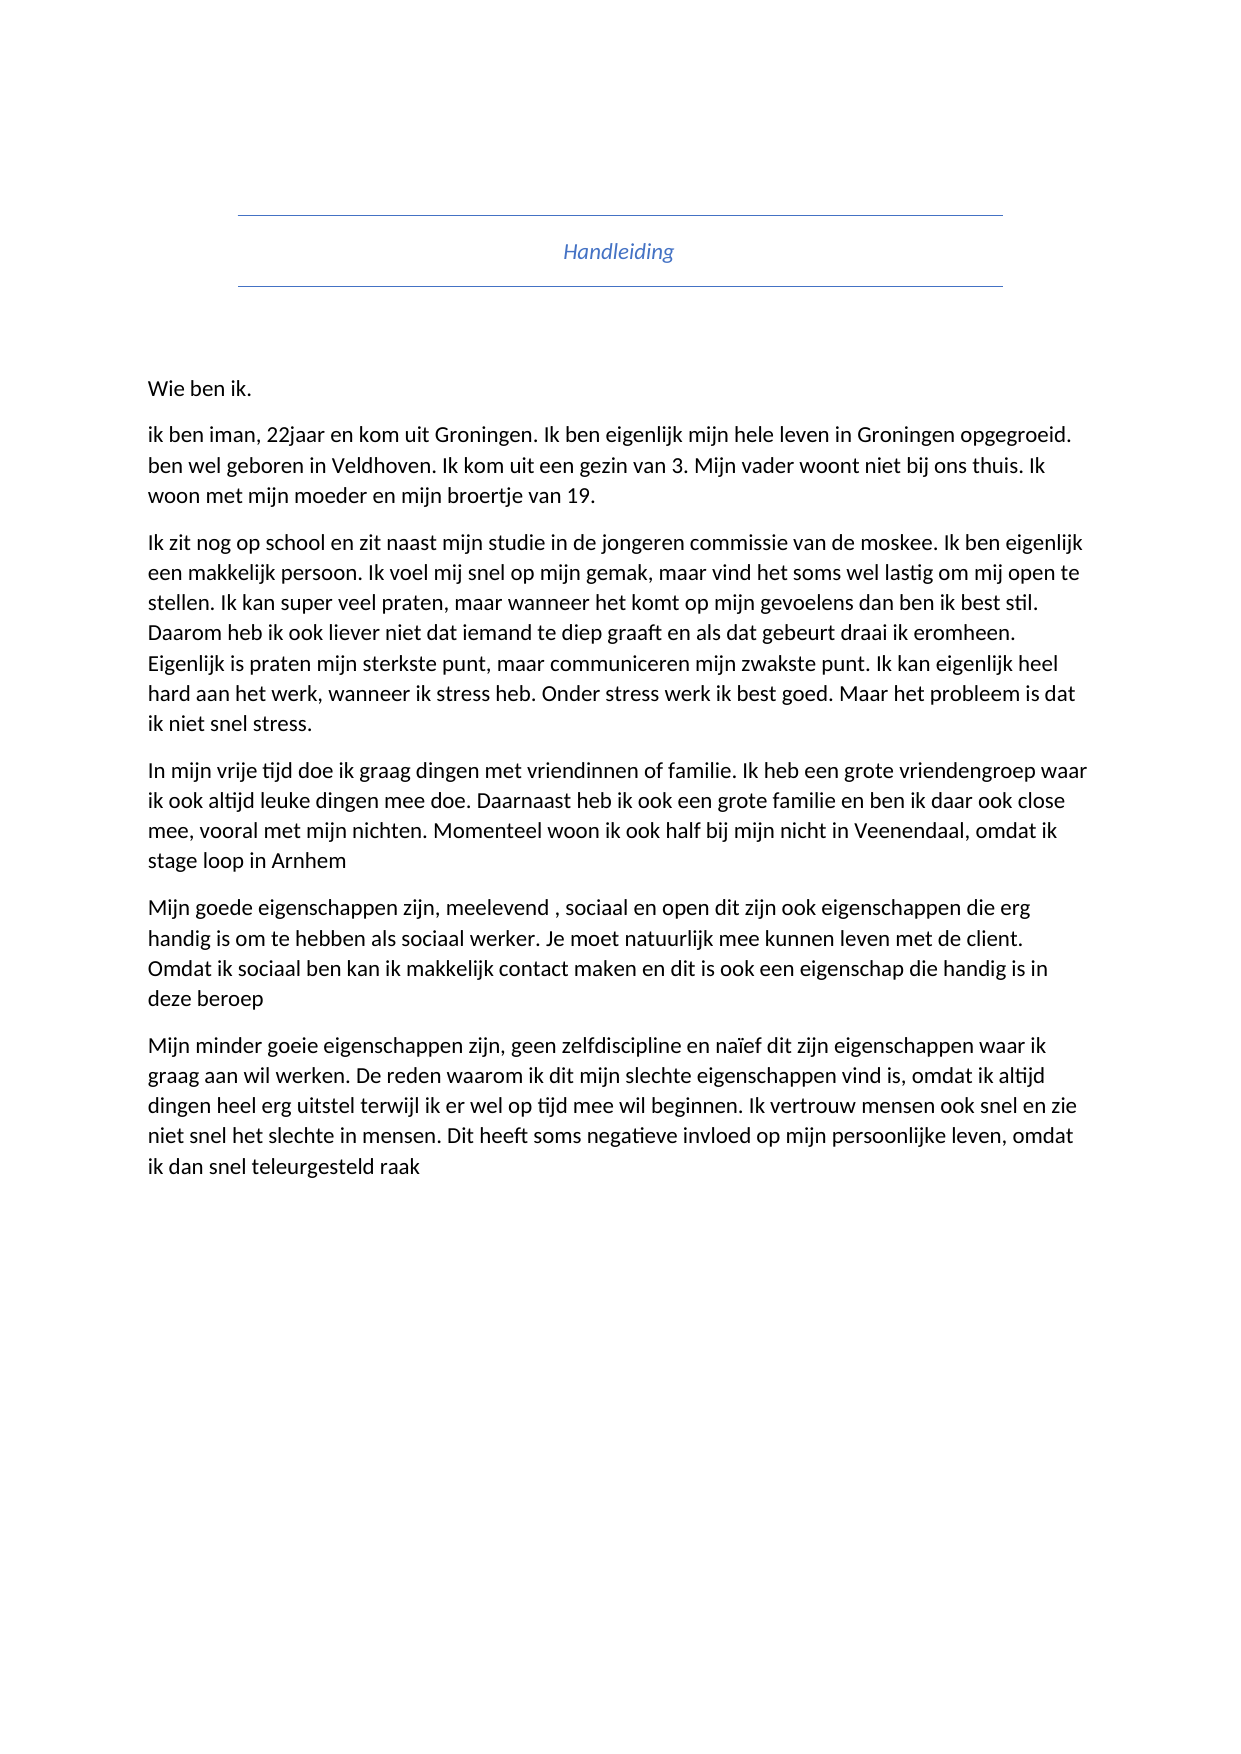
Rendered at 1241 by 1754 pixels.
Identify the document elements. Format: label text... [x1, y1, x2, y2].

text ik ben iman, 22jaar en kom uit Groningen. Ik ben eigenlijk mijn hele leven in Groningen opgegroeid. ben wel geboren in Veldhoven. Ik kom uit een gezin van 3. Mijn vader woont niet bij ons thuis. Ik woon met mijn moeder en mijn broertje van 19. [148, 421, 1093, 509]
text Wie ben ik. [148, 374, 1093, 402]
text In mijn vrije tijd doe ik graag dingen met vriendinnen of familie. Ik heb een grote vriendengroep waar ik ook altijd leuke dingen mee doe. Daarnaast heb ik ook een grote familie en ben ik daar ook close mee, vooral met mijn nichten. Momenteel woon ik ook half bij mijn nicht in Veenendaal, omdat ik stage loop in Arnhem [148, 756, 1093, 874]
text Handleiding [238, 216, 1003, 286]
text Mijn minder goeie eigenschappen zijn, geen zelfdiscipline en naïef dit zijn eigenschappen waar ik graag aan wil werken. De reden waarom ik dit mijn slechte eigenschappen vind is, omdat ik altijd dingen heel erg uitstel terwijl ik er wel op tijd mee wil beginnen. Ik vertrouw mensen ook snel en zie niet snel het slechte in mensen. Dit heeft soms negatieve invloed op mijn persoonlijke leven, omdat ik dan snel teleurgesteld raak [148, 1031, 1093, 1180]
text Mijn goede eigenschappen zijn, meelevend , sociaal en open dit zijn ook eigenschappen die erg handig is om te hebben als sociaal werker. Je moet natuurlijk mee kunnen leven met de client. Omdat ik sociaal ben kan ik makkelijk contact maken en dit is ook een eigenschap die handig is in deze beroep [148, 893, 1093, 1012]
text Ik zit nog op school en zit naast mijn studie in de jongeren commissie van de moskee. Ik ben eigenlijk een makkelijk persoon. Ik voel mij snel op mijn gemak, maar vind het soms wel lastig om mij open te stellen. Ik kan super veel praten, maar wanneer het komt op mijn gevoelens dan ben ik best stil. Daarom heb ik ook liever niet dat iemand te diep graaft en als dat gebeurt draai ik eromheen. Eigenlijk is praten mijn sterkste punt, maar communiceren mijn zwakste punt. Ik kan eigenlijk heel hard aan het werk, wanneer ik stress heb. Onder stress werk ik best goed. Maar het probleem is dat ik niet snel stress. [148, 528, 1093, 737]
